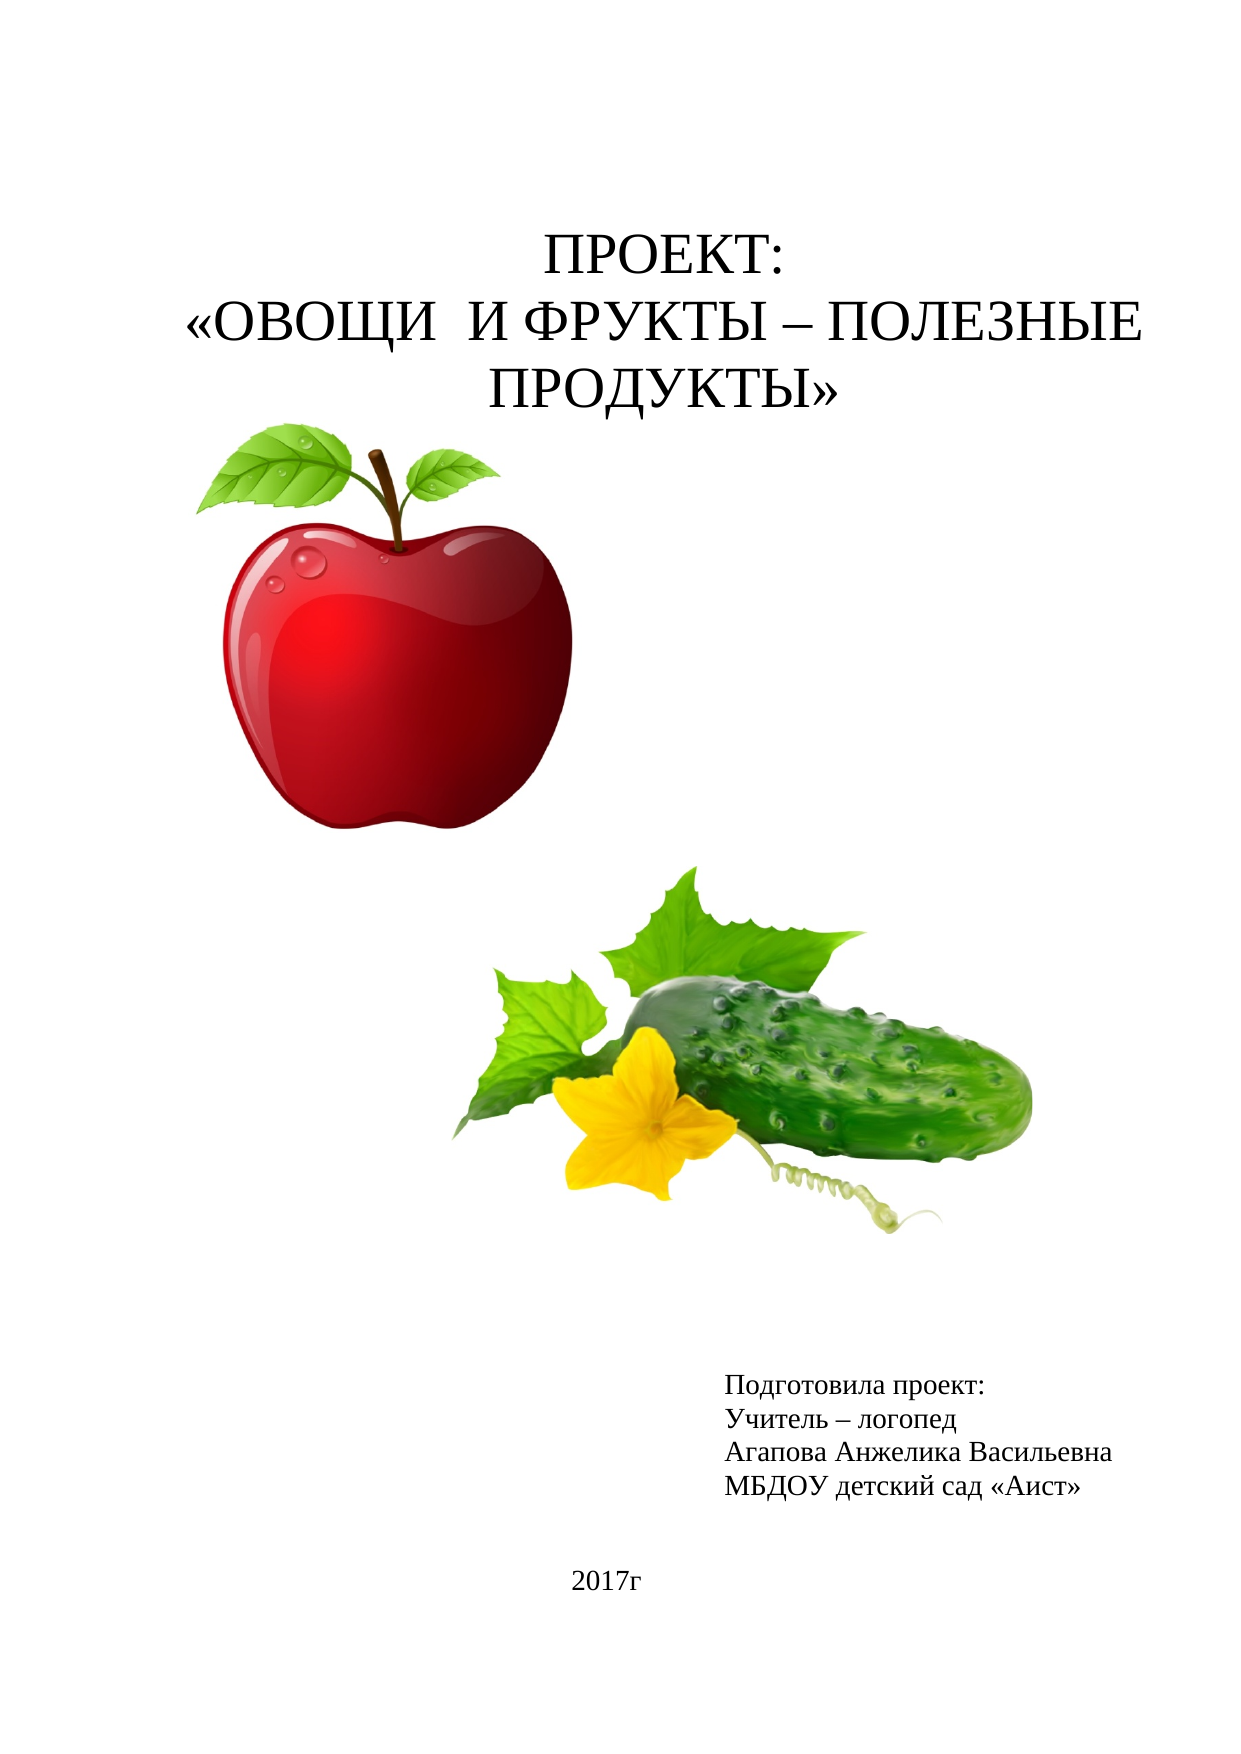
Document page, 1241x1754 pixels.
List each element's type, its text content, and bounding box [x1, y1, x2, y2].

text Подготовила проект: [177, 1367, 1152, 1401]
text «ОВОЩИ И ФРУКТЫ – ПОЛЕЗНЫЕ ПРОДУКТЫ» [177, 286, 1152, 420]
text Агапова Анжелика Васильевна [177, 1434, 1152, 1468]
picture [451, 866, 1033, 1234]
text МБДОУ детский сад «Аист» [177, 1468, 1152, 1502]
text Учитель – логопед [177, 1401, 1152, 1434]
text ПРОЕКТ: [177, 219, 1152, 286]
picture [177, 420, 590, 833]
text 2017г [177, 1563, 1152, 1597]
